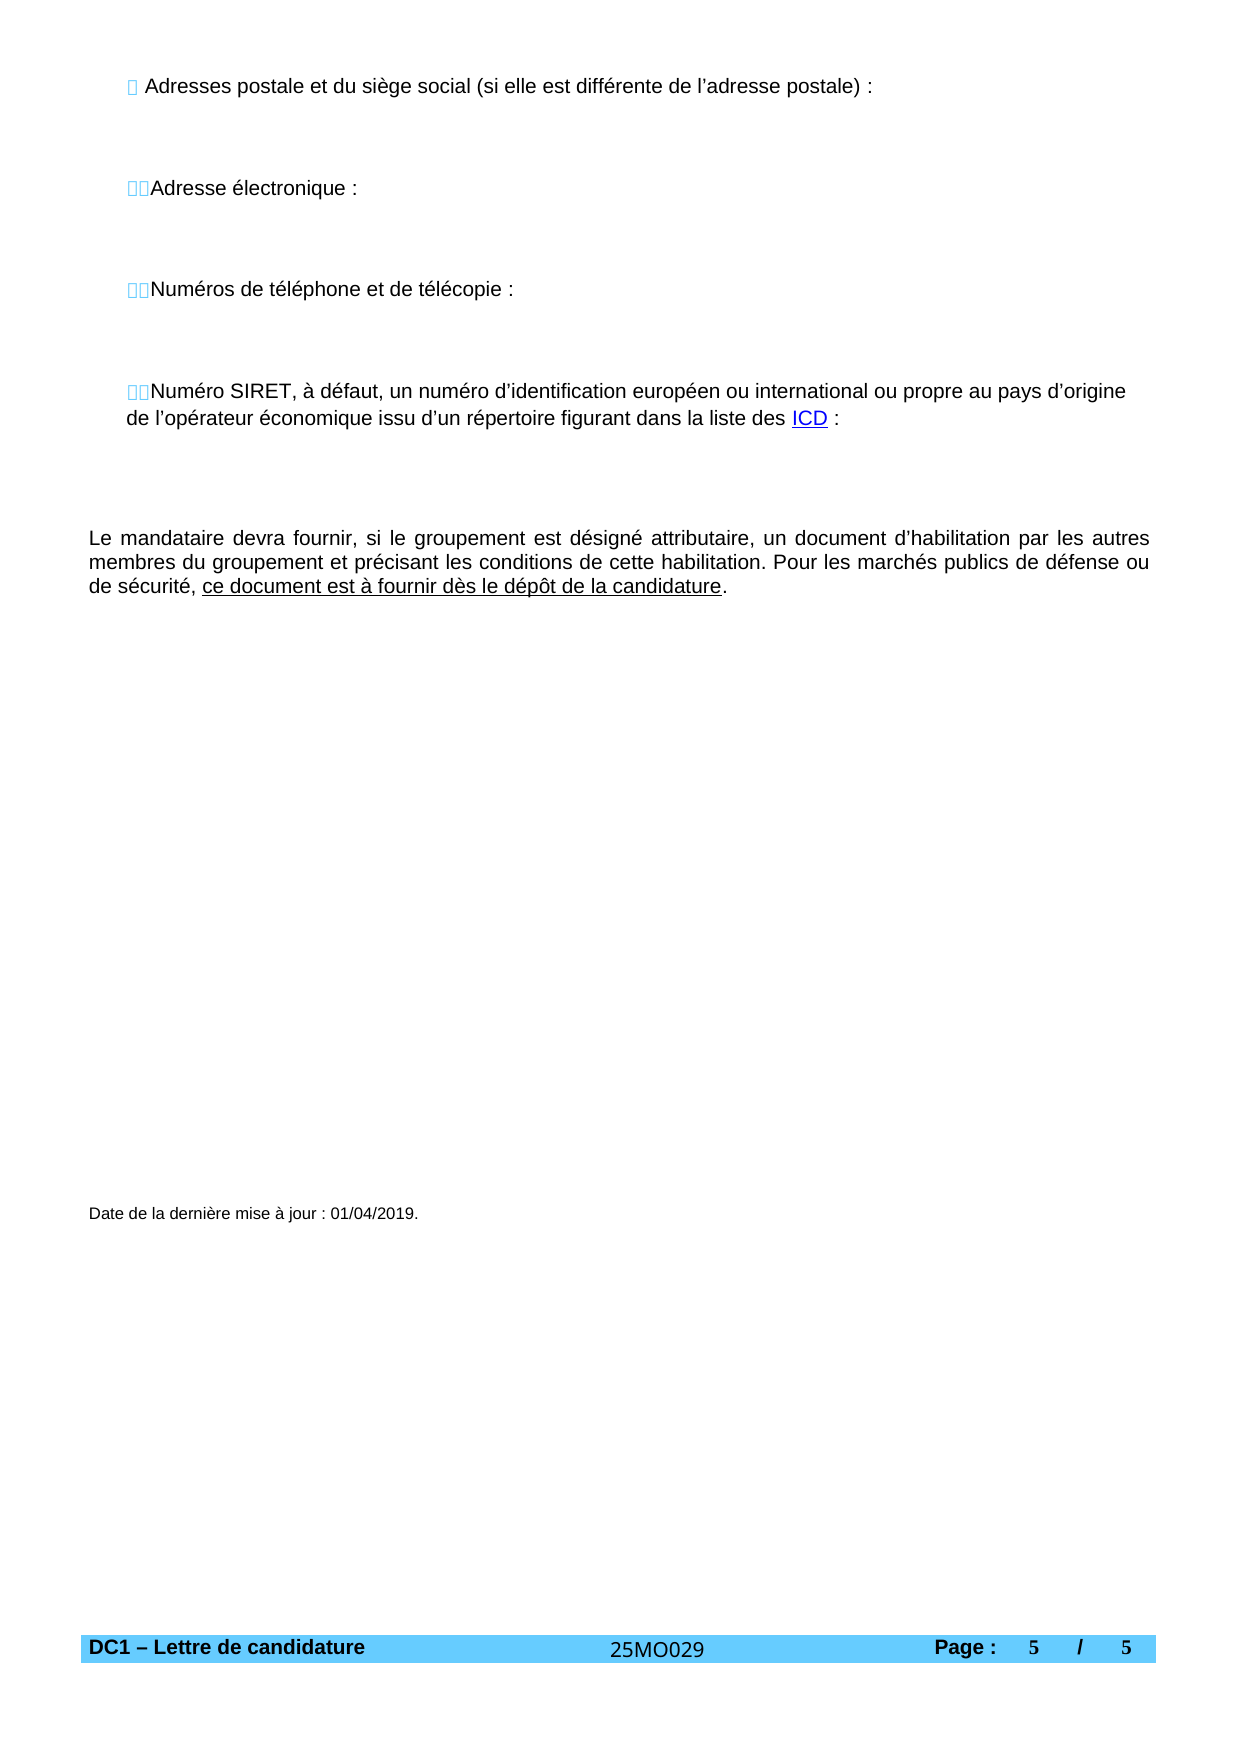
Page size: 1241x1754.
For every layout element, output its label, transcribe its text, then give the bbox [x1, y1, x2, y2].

text Adresse électronique : [126, 173, 1152, 203]
text Le mandataire devra fournir, si le groupement est désigné attributaire, un document d’habilitation par les autres membres du groupement et précisant les conditions de cette habilitation. Pour les marchés publics de défense ou de sécurité, ce document est à fournir dès le dépôt de la candidature. [89, 526, 1152, 598]
text  Adresses postale et du siège social (si elle est différente de l’adresse postale) : [126, 71, 1152, 101]
text Numéros de téléphone et de télécopie : [126, 274, 1152, 304]
text Numéro SIRET, à défaut, un numéro d’identification européen ou international ou propre au pays d’origine de l’opérateur économique issu d’un répertoire figurant dans la liste des ICD : [126, 376, 1152, 430]
text Date de la dernière mise à jour : 01/04/2019. [89, 1204, 1152, 1223]
